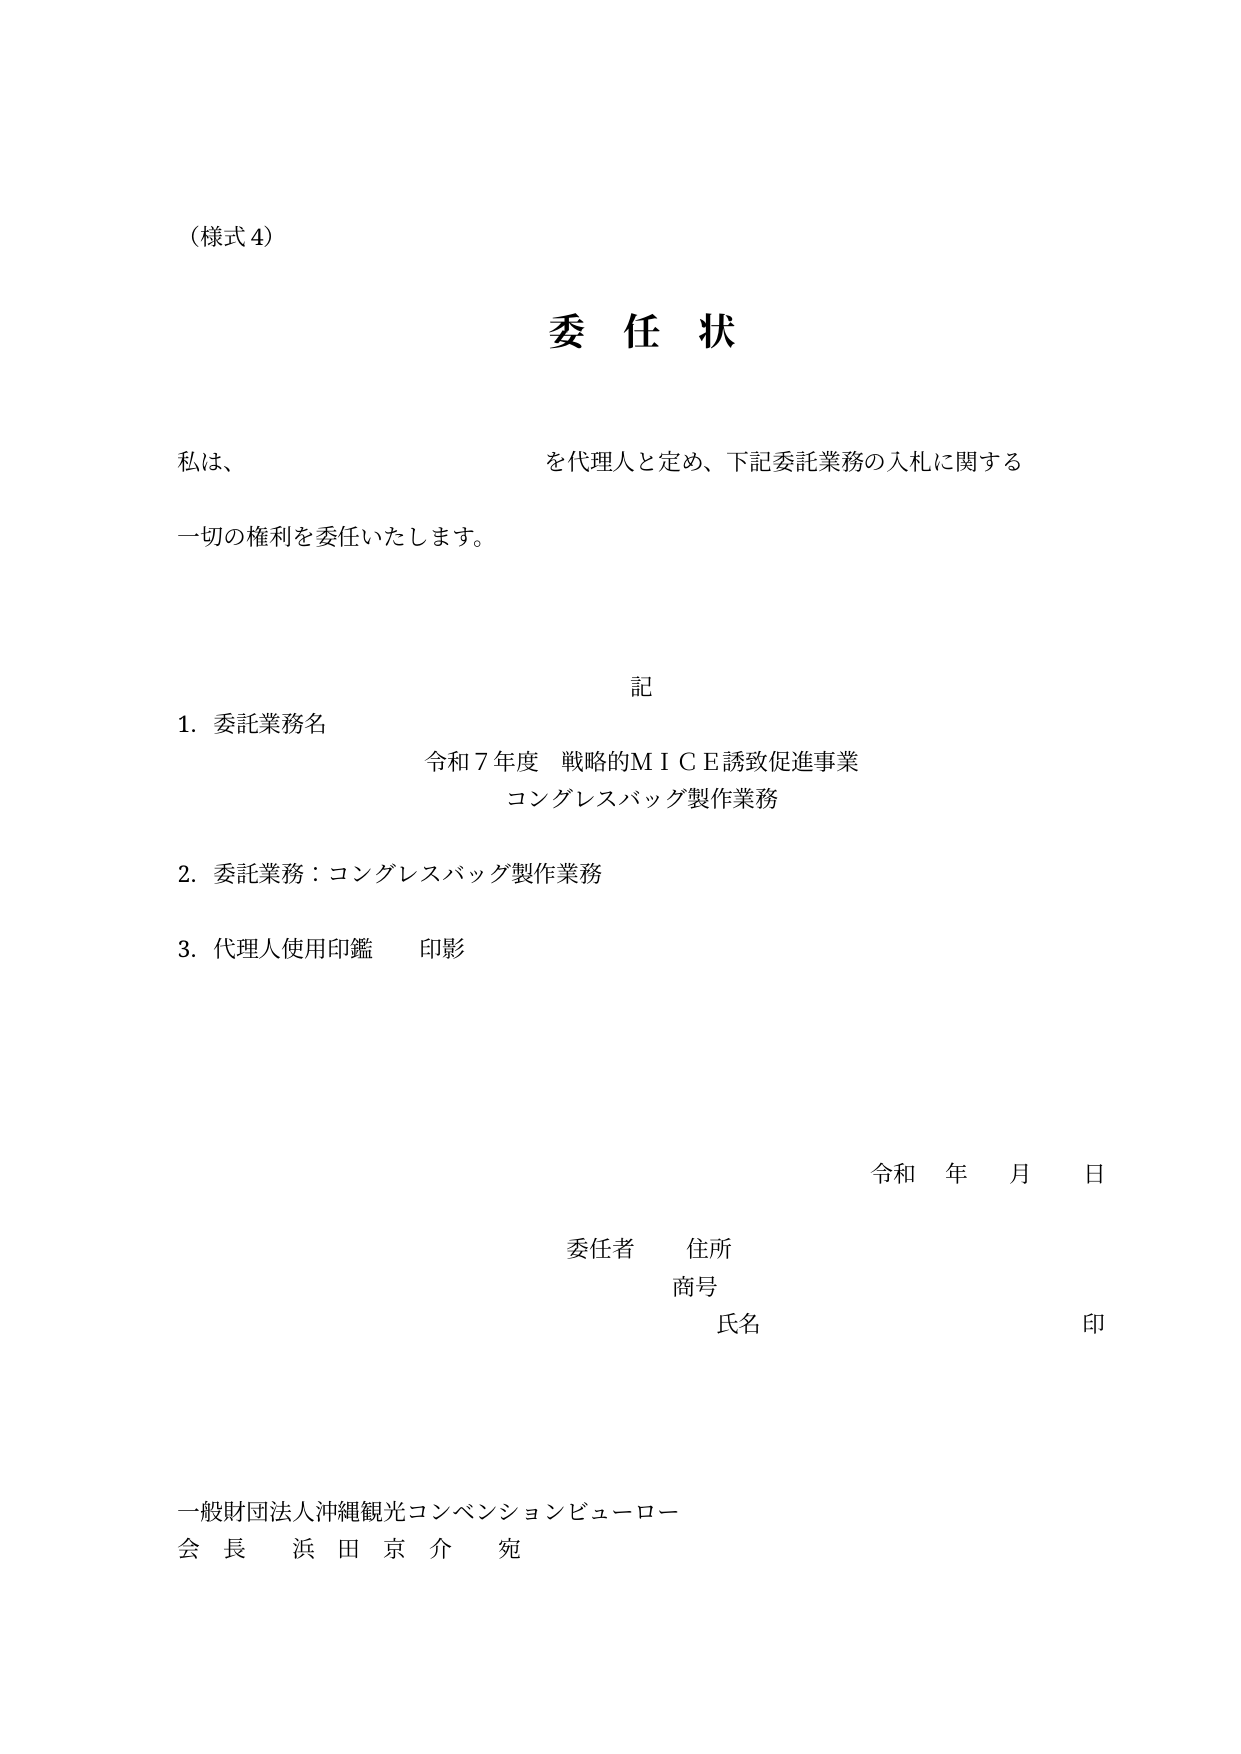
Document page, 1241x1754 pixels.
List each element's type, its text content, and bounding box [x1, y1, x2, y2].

text 会 長 浜 田 京 介 宛 [177, 1529, 1106, 1567]
text 一般財団法人沖縄観光コンベンションビューロー [177, 1492, 1106, 1529]
text 一切の権利を委任いたします。 [177, 517, 1106, 554]
text 私は、 を代理人と定め、下記委託業務の入札に関する [177, 442, 1106, 479]
text 委 任 状 [177, 292, 1106, 367]
subtitle 記 [177, 667, 1106, 704]
text 氏名 印 [177, 1304, 1106, 1342]
text 1．委託業務名 [177, 704, 1106, 742]
text 3．代理人使用印鑑 印影 [177, 929, 1106, 967]
text コングレスバッグ製作業務 [177, 779, 1106, 817]
text 令和７年度 戦略的ＭＩＣＥ誘致促進事業 [177, 742, 1106, 779]
text 委任者 住所 [177, 1229, 1056, 1267]
text 令和 年 月 日 [177, 1154, 1106, 1192]
text （様式4） [177, 217, 1106, 254]
text 2．委託業務：コングレスバッグ製作業務 [177, 854, 1106, 892]
text 商号 [177, 1267, 1106, 1304]
